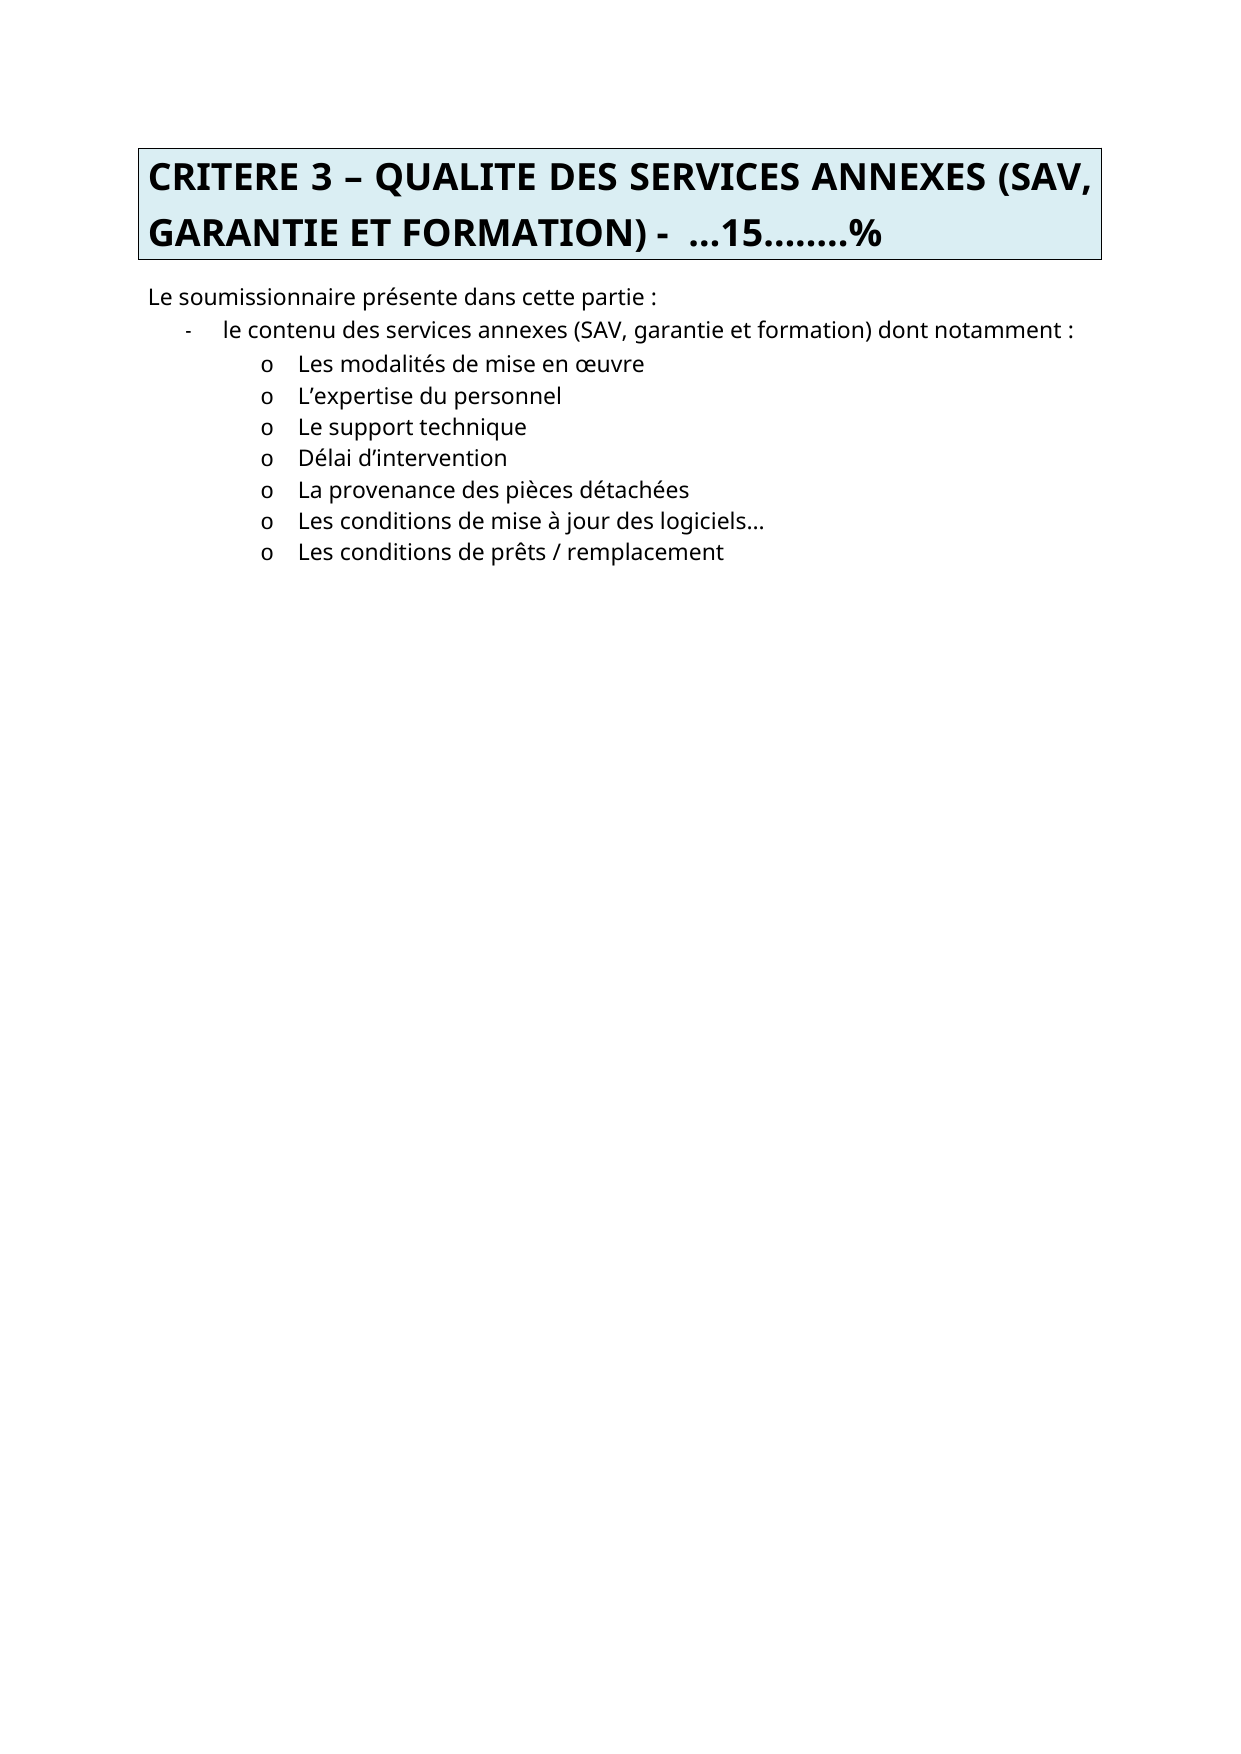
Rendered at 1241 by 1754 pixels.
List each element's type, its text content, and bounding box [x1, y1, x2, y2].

list Les conditions de prêts / remplacement [260, 536, 1093, 568]
list La provenance des pièces détachées [260, 474, 1093, 505]
list L’expertise du personnel [260, 379, 1093, 411]
text CRITERE 3 – QUALITE DES SERVICES ANNEXES (SAV, GARANTIE ET FORMATION) - …15……..% [139, 149, 1101, 259]
list Les conditions de mise à jour des logiciels… [260, 505, 1093, 536]
list Les modalités de mise en œuvre [260, 348, 1093, 379]
list Le soumissionnaire présente dans cette partie : [148, 281, 1093, 312]
list Le support technique [260, 411, 1093, 442]
list Délai d’intervention [260, 442, 1093, 474]
list le contenu des services annexes (SAV, garantie et formation) dont notamment : [185, 314, 1093, 346]
